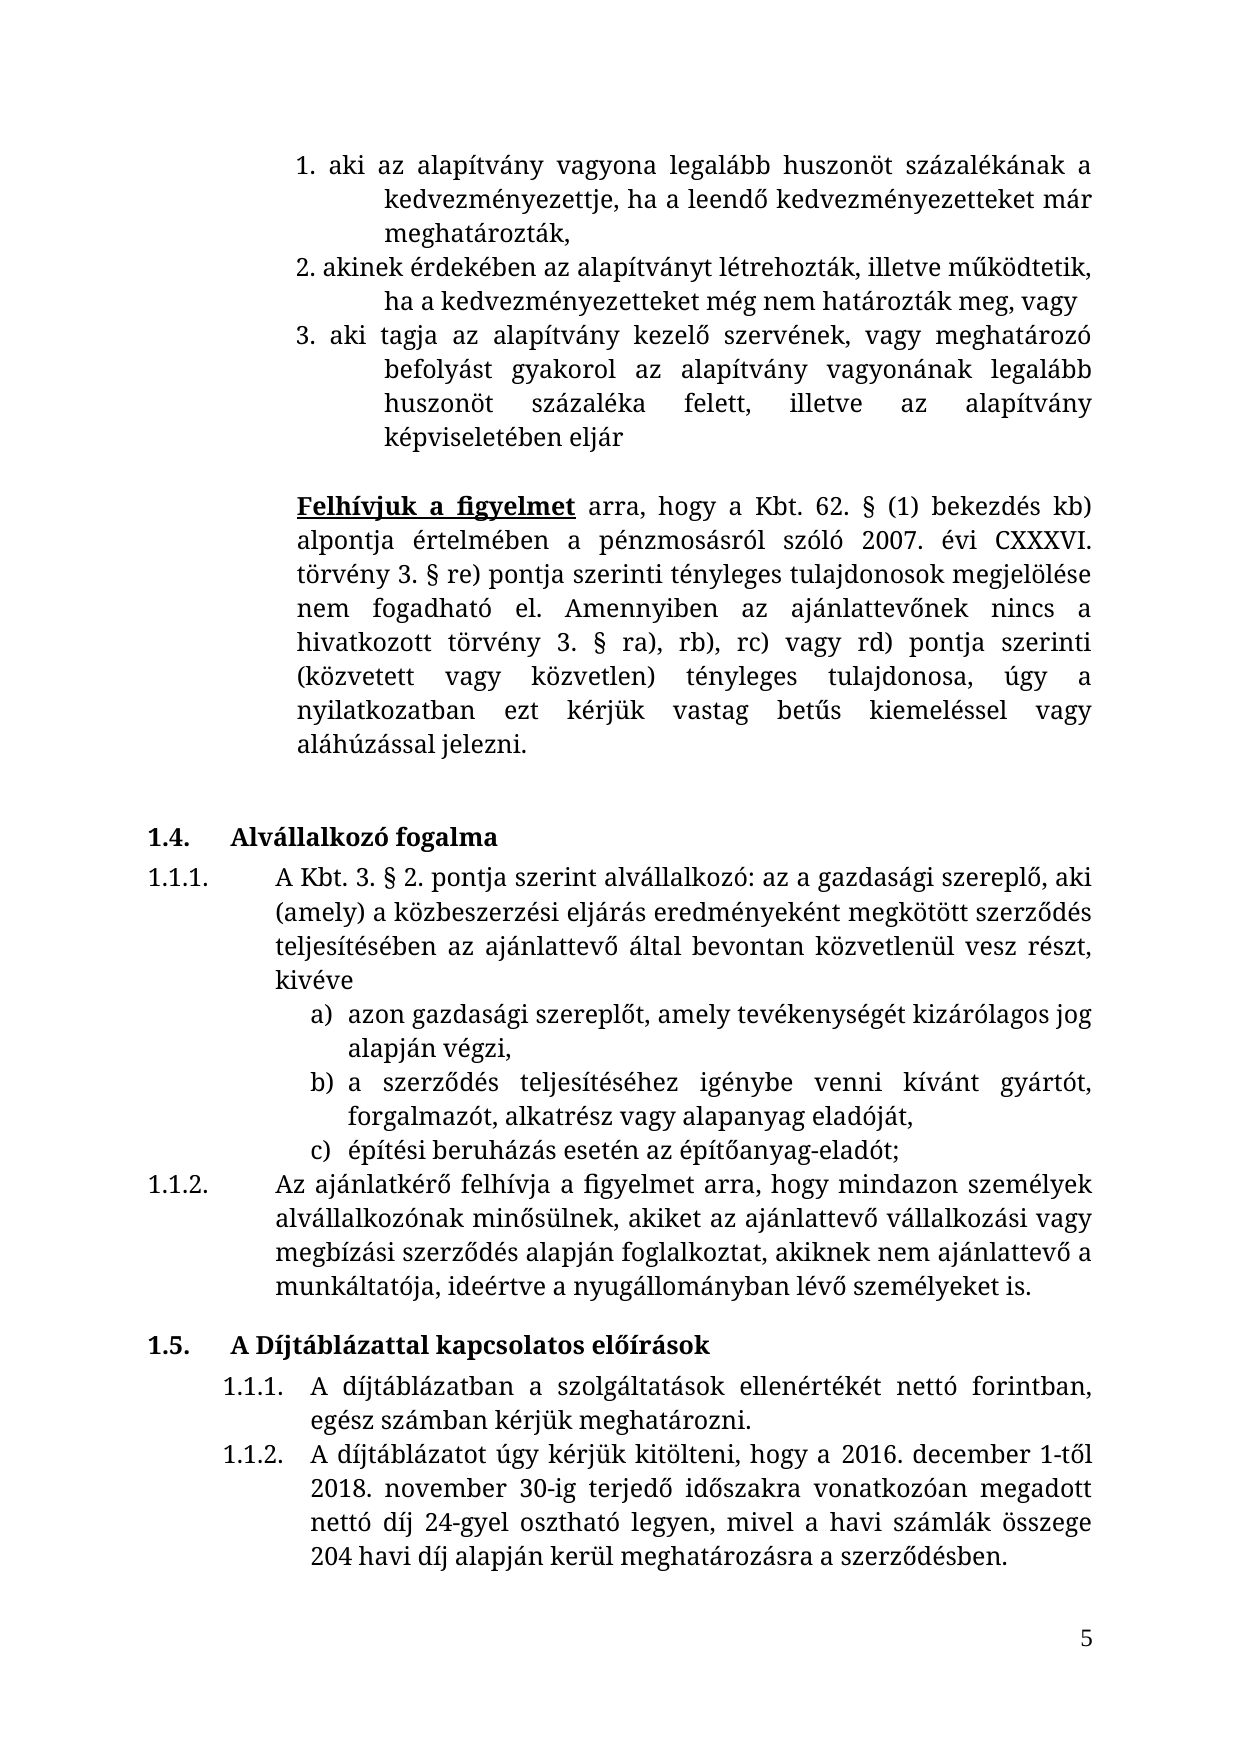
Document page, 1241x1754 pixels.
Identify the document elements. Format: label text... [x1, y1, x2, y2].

list Az ajánlatkérő felhívja a figyelmet arra, hogy mindazon személyek alvállalkozónak minősülnek, akiket az ajánlattevő vállalkozási vagy megbízási szerződés alapján foglalkoztat, akiknek nem ajánlattevő a munkáltatója, ideértve a nyugállományban lévő személyeket is. [148, 1167, 1093, 1303]
list A díjtáblázatban a szolgáltatások ellenértékét nettó forintban, egész számban kérjük meghatározni. [223, 1368, 1093, 1436]
text 2. akinek érdekében az alapítványt létrehozták, illetve működtetik, ha a kedvezményezetteket még nem határozták meg, vagy [295, 250, 1093, 318]
subtitle Alvállalkozó fogalma [148, 820, 1093, 854]
list A díjtáblázatot úgy kérjük kitölteni, hogy a 2016. december 1-től 2018. november 30-ig terjedő időszakra vonatkozóan megadott nettó díj 24-gyel osztható legyen, mivel a havi számlák összege 204 havi díj alapján kerül meghatározásra a szerződésben. [223, 1436, 1093, 1573]
text Felhívjuk a figyelmet arra, hogy a Kbt. 62. § (1) bekezdés kb) alpontja értelmében a pénzmosásról szóló 2007. évi CXXXVI. törvény 3. § re) pontja szerinti tényleges tulajdonosok megjelölése nem fogadható el. Amennyiben az ajánlattevőnek nincs a hivatkozott törvény 3. § ra), rb), rc) vagy rd) pontja szerinti (közvetett vagy közvetlen) tényleges tulajdonosa, úgy a nyilatkozatban ezt kérjük vastag betűs kiemeléssel vagy aláhúzással jelezni. [236, 488, 1093, 761]
list építési beruházás esetén az építőanyag-eladót; [310, 1133, 1093, 1167]
subtitle A Díjtáblázattal kapcsolatos előírások [148, 1328, 1093, 1362]
text 1. aki az alapítvány vagyona legalább huszonöt százalékának a kedvezményezettje, ha a leendő kedvezményezetteket már meghatározták, [295, 148, 1093, 250]
text 3. aki tagja az alapítvány kezelő szervének, vagy meghatározó befolyást gyakorol az alapítvány vagyonának legalább huszonöt százaléka felett, illetve az alapítvány képviseletében eljár [295, 318, 1093, 454]
list azon gazdasági szereplőt, amely tevékenységét kizárólagos jog alapján végzi, [310, 996, 1093, 1064]
list A Kbt. 3. § 2. pontja szerint alvállalkozó: az a gazdasági szereplő, aki (amely) a közbeszerzési eljárás eredményeként megkötött szerződés teljesítésében az ajánlattevő által bevontan közvetlenül vesz részt, kivéve [148, 860, 1093, 996]
list a szerződés teljesítéséhez igénybe venni kívánt gyártót, forgalmazót, alkatrész vagy alapanyag eladóját, [310, 1064, 1093, 1133]
